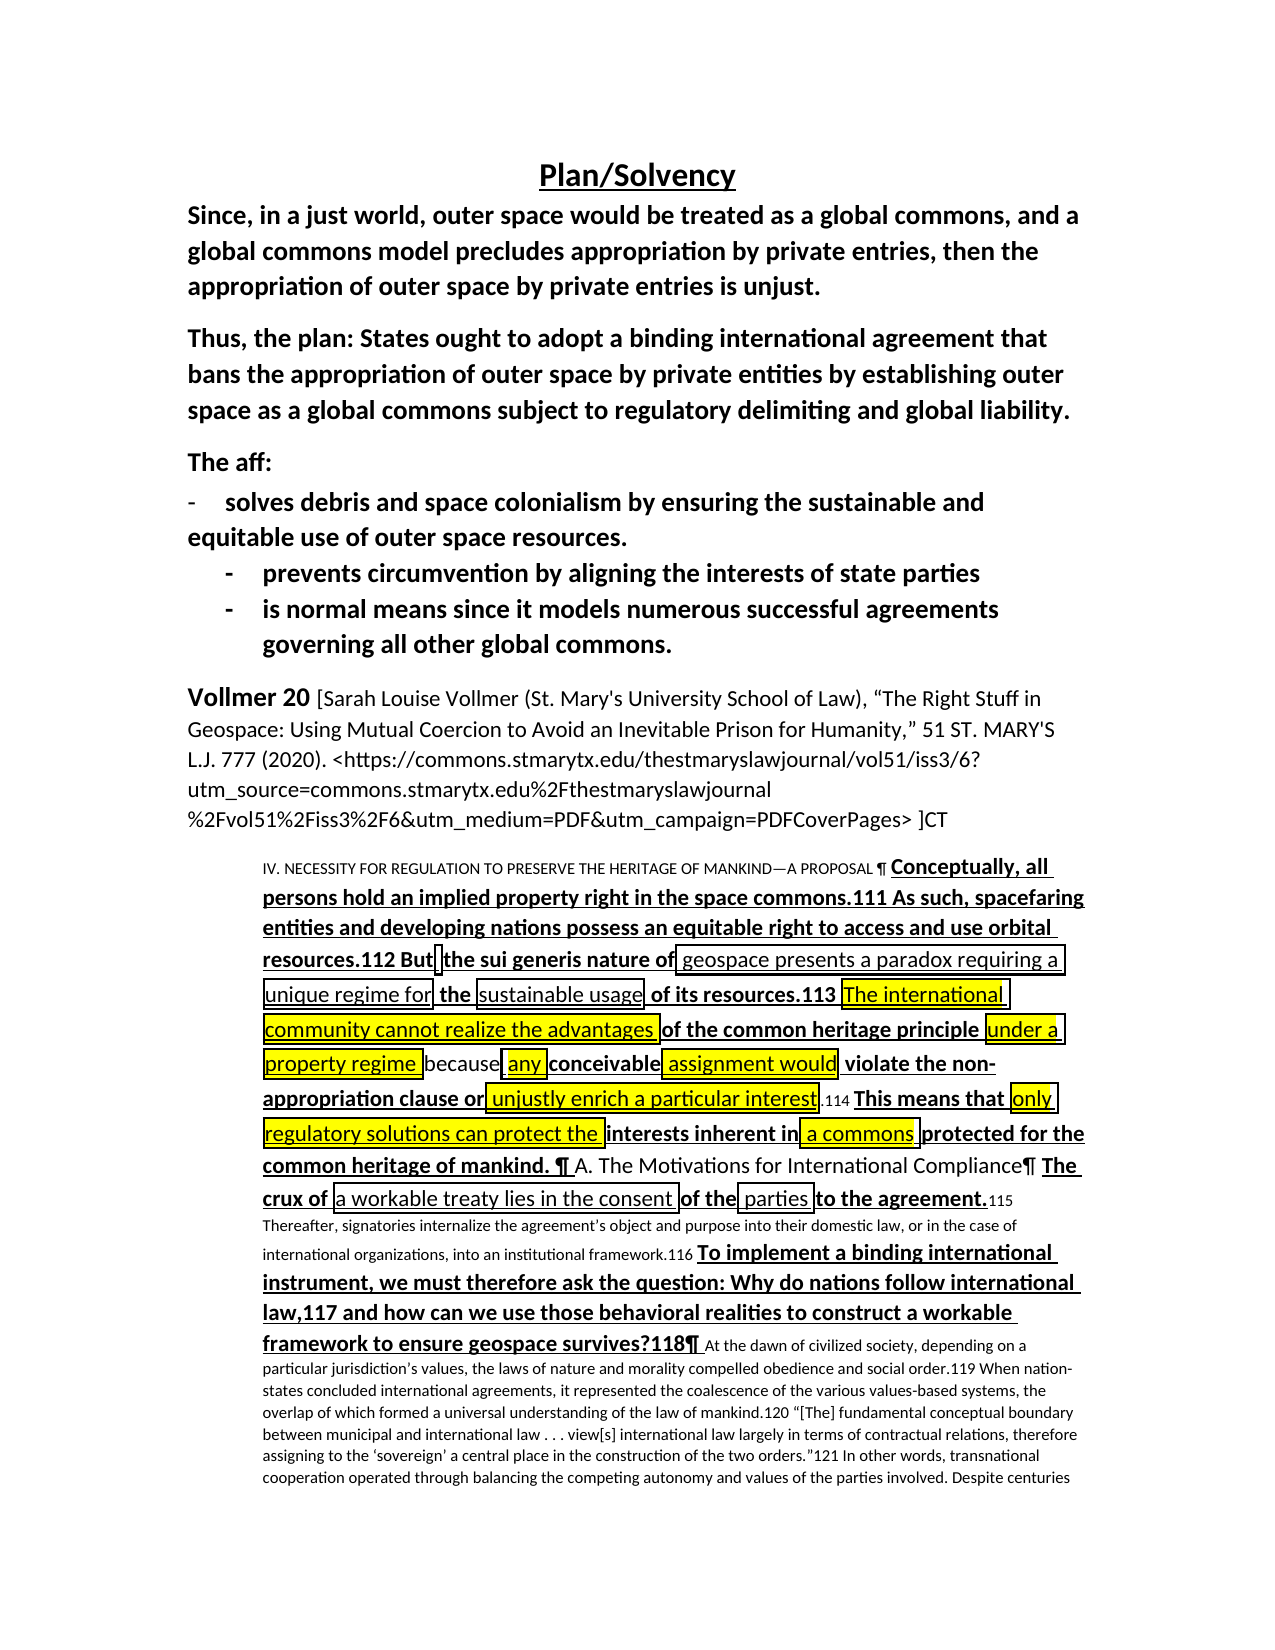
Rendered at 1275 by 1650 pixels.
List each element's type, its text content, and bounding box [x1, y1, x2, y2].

text Thus, the plan: States ought to adopt a binding international agreement that bans the appropriation of outer space by private entities by establishing outer space as a global commons subject to regulatory delimiting and global liability. [187, 322, 1087, 426]
text Since, in a just world, outer space would be treated as a global commons, and a global commons model precludes appropriation by private entries, then the appropriation of outer space by private entries is unjust. [187, 198, 1087, 302]
list is normal means since it models numerous successful agreements governing all other global commons. [225, 592, 1087, 661]
list prevents circumvention by aligning the interests of state parties [225, 556, 1087, 589]
text Vollmer 20 [Sarah Louise Vollmer (St. Mary's University School of Law), “The Right Stuff in Geospace: Using Mutual Coercion to Avoid an Inevitable Prison for Humanity,” 51 ST. MARY'S L.J. 777 (2020). <https://commons.stmarytx.edu/thestmaryslawjournal/vol51/iss3/6?utm_source=commons.stmarytx.edu%2Fthestmaryslawjournal%2Fvol51%2Fiss3%2F6&utm_medium=PDF&utm_campaign=PDFCoverPages> ]CT [187, 680, 1087, 834]
subtitle Plan/Solvency [187, 154, 1087, 195]
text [262, 852, 1087, 1488]
subtitle solves debris and space colonialism by ensuring the sustainable and equitable use of outer space resources. [187, 485, 1087, 554]
subtitle The aff: [187, 445, 1087, 478]
